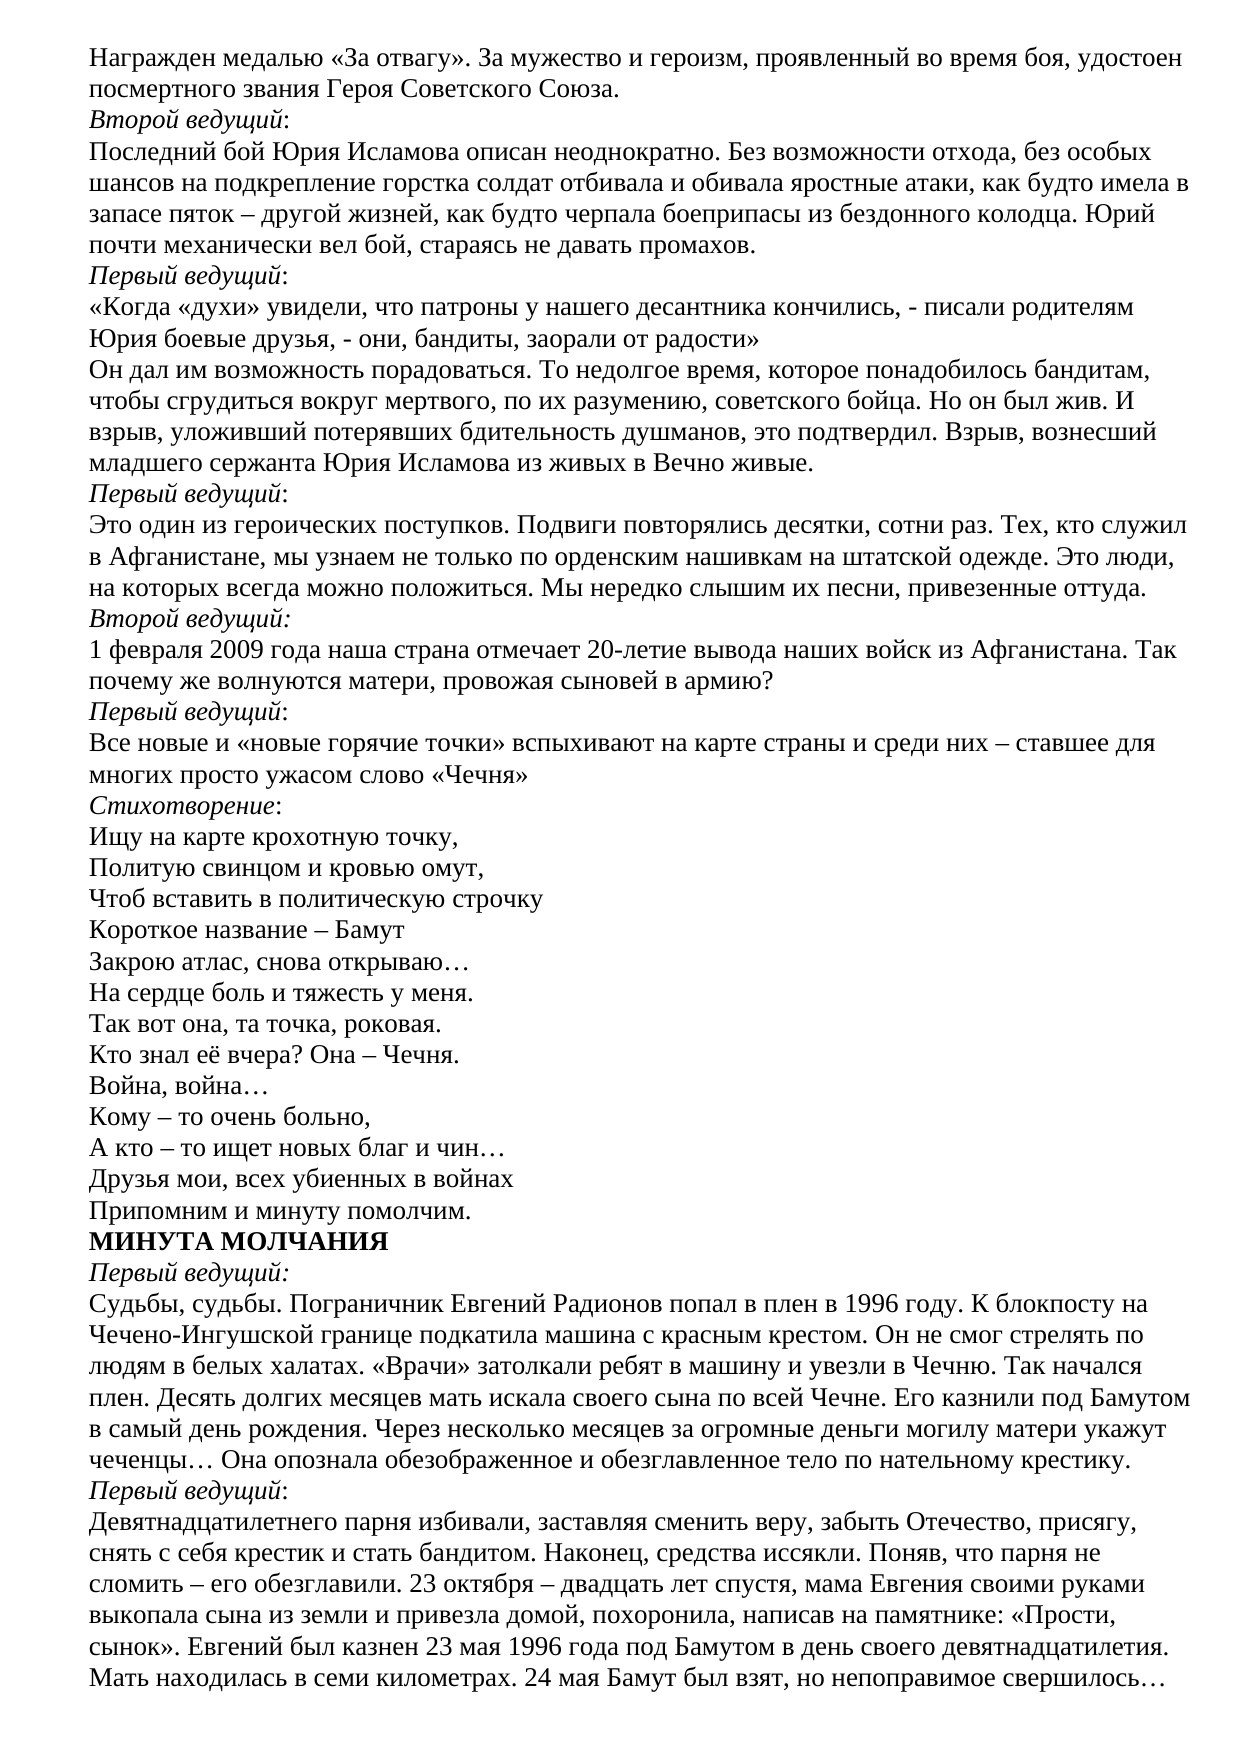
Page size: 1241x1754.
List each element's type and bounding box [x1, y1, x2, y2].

text [89, 41, 1199, 1692]
